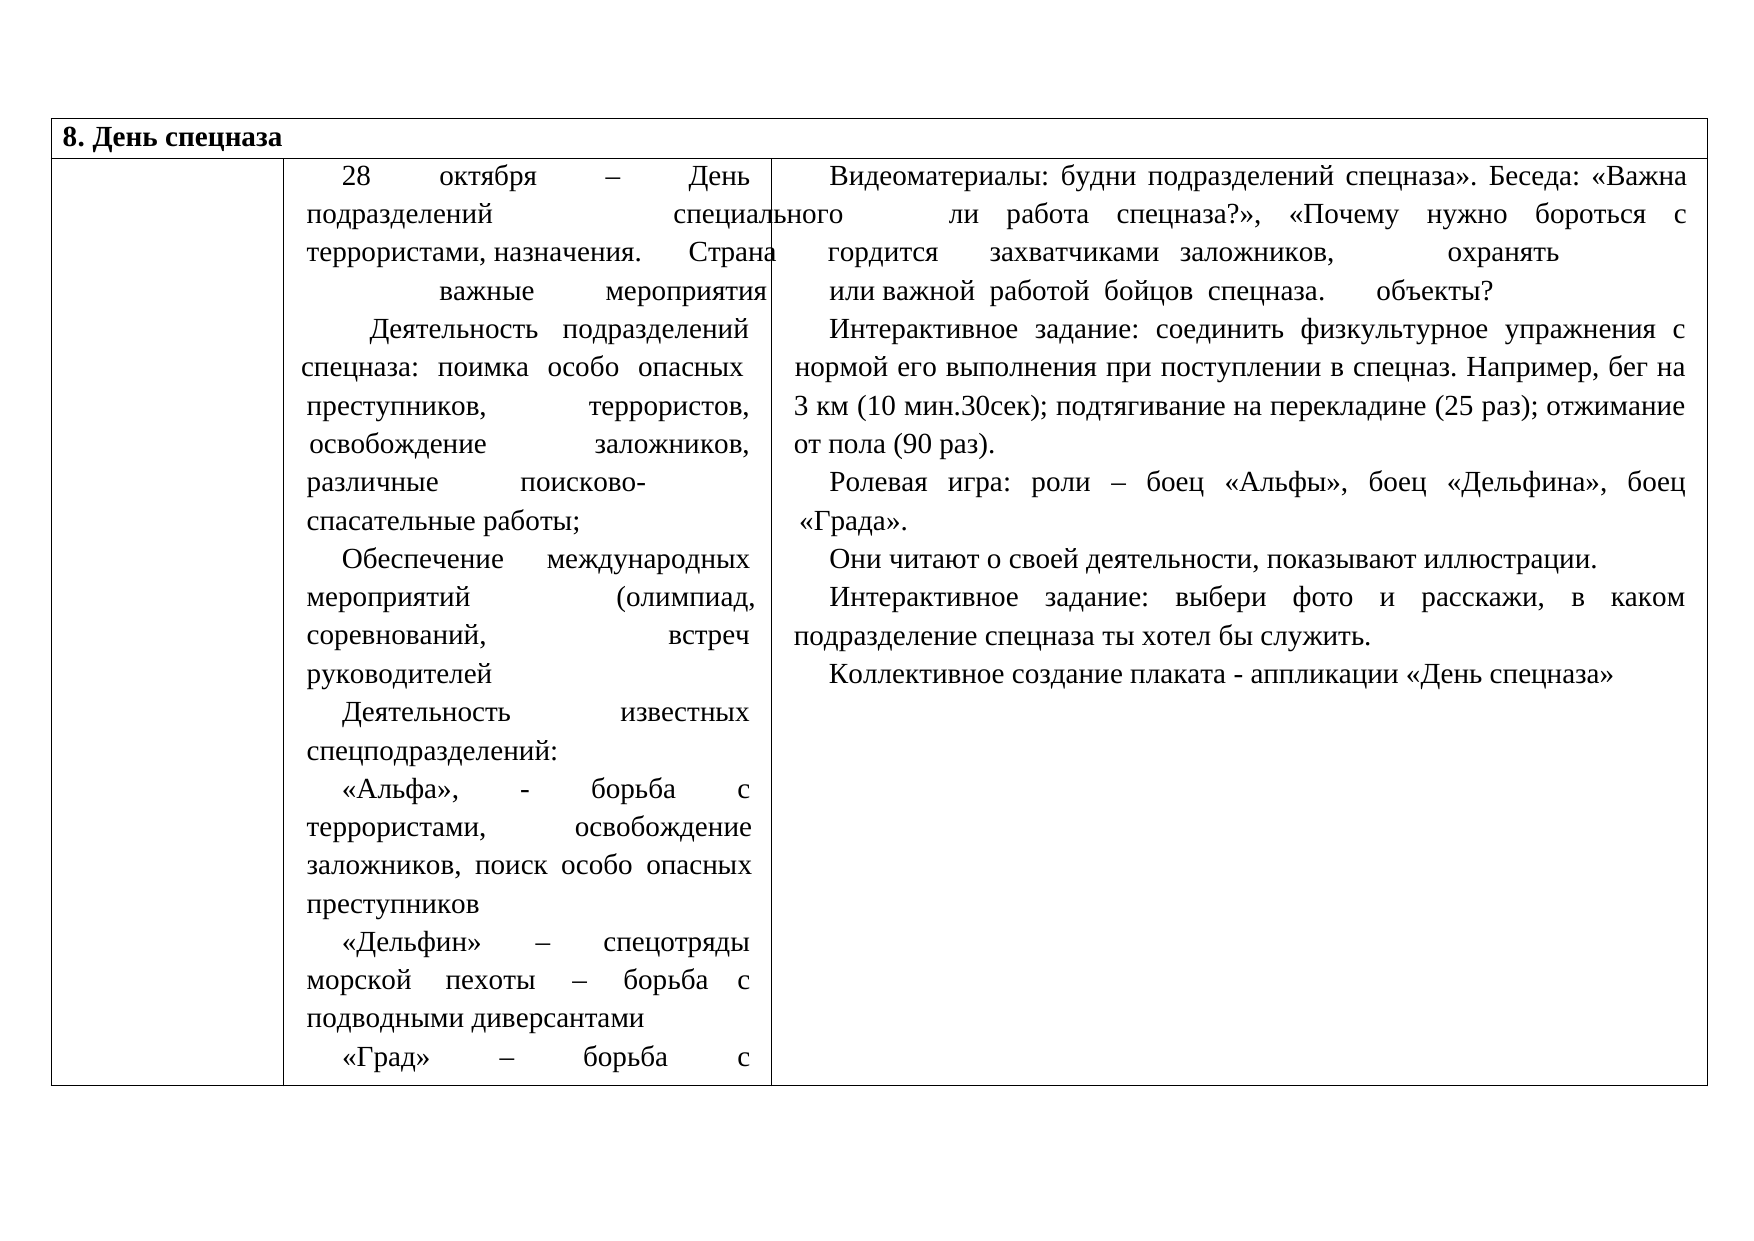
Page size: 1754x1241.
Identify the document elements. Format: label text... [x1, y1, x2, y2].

text Деятельность [342, 694, 560, 728]
text соревнований, руководителей [306, 617, 499, 689]
text «Дельфин» – спецотряды морской пехоты – борьба с подводными диверсантами [306, 924, 752, 1034]
text спецподразделений: [306, 733, 560, 766]
text известных [620, 694, 752, 728]
text 28 октября – День Видеоматериалы: будни подразделений спецназа». Беседа: «Важна подразделений специального ли работа спецназа?», «Почему нужно бороться с террористами, назначения. Страна гордится захватчиками заложников, охранять важные мероприятия или важной работой бойцов спецназа. объекты? [306, 158, 1687, 306]
text различные поисково- Ролевая игра: роли – боец «Альфы», боец «Дельфина», боец спасательные работы; «Града». [306, 464, 1692, 536]
text подразделение спецназа ты хотел бы служить. [793, 618, 1687, 651]
text Коллективное создание плаката - аппликации «День спецназа» [829, 656, 1687, 689]
text «Град» – борьба с [342, 1039, 1687, 1072]
text Деятельность подразделений Интерактивное задание: соединить физкультурное упражнения с спецназа: поимка особо опасных нормой его выполнения при поступлении в спецназ. Например, бег на [300, 311, 1685, 383]
text встреч [668, 617, 752, 651]
text преступников, освобождение [299, 388, 487, 459]
text Обеспечение международных Они читают о своей деятельности, показывают иллюстрации. мероприятий (олимпиад, Интерактивное задание: выбери фото и расскажи, в каком [306, 541, 1692, 613]
text 3 км (10 мин.30сек); подтягивание на перекладине (25 раз); отжимание от пола (90 раз). [793, 388, 1692, 460]
text «Альфа», - борьба с террористами, освобождение заложников, поиск особо опасных преступников [306, 771, 752, 919]
text 8. День спецназа [62, 119, 1687, 152]
text террористов, заложников, [581, 388, 749, 459]
